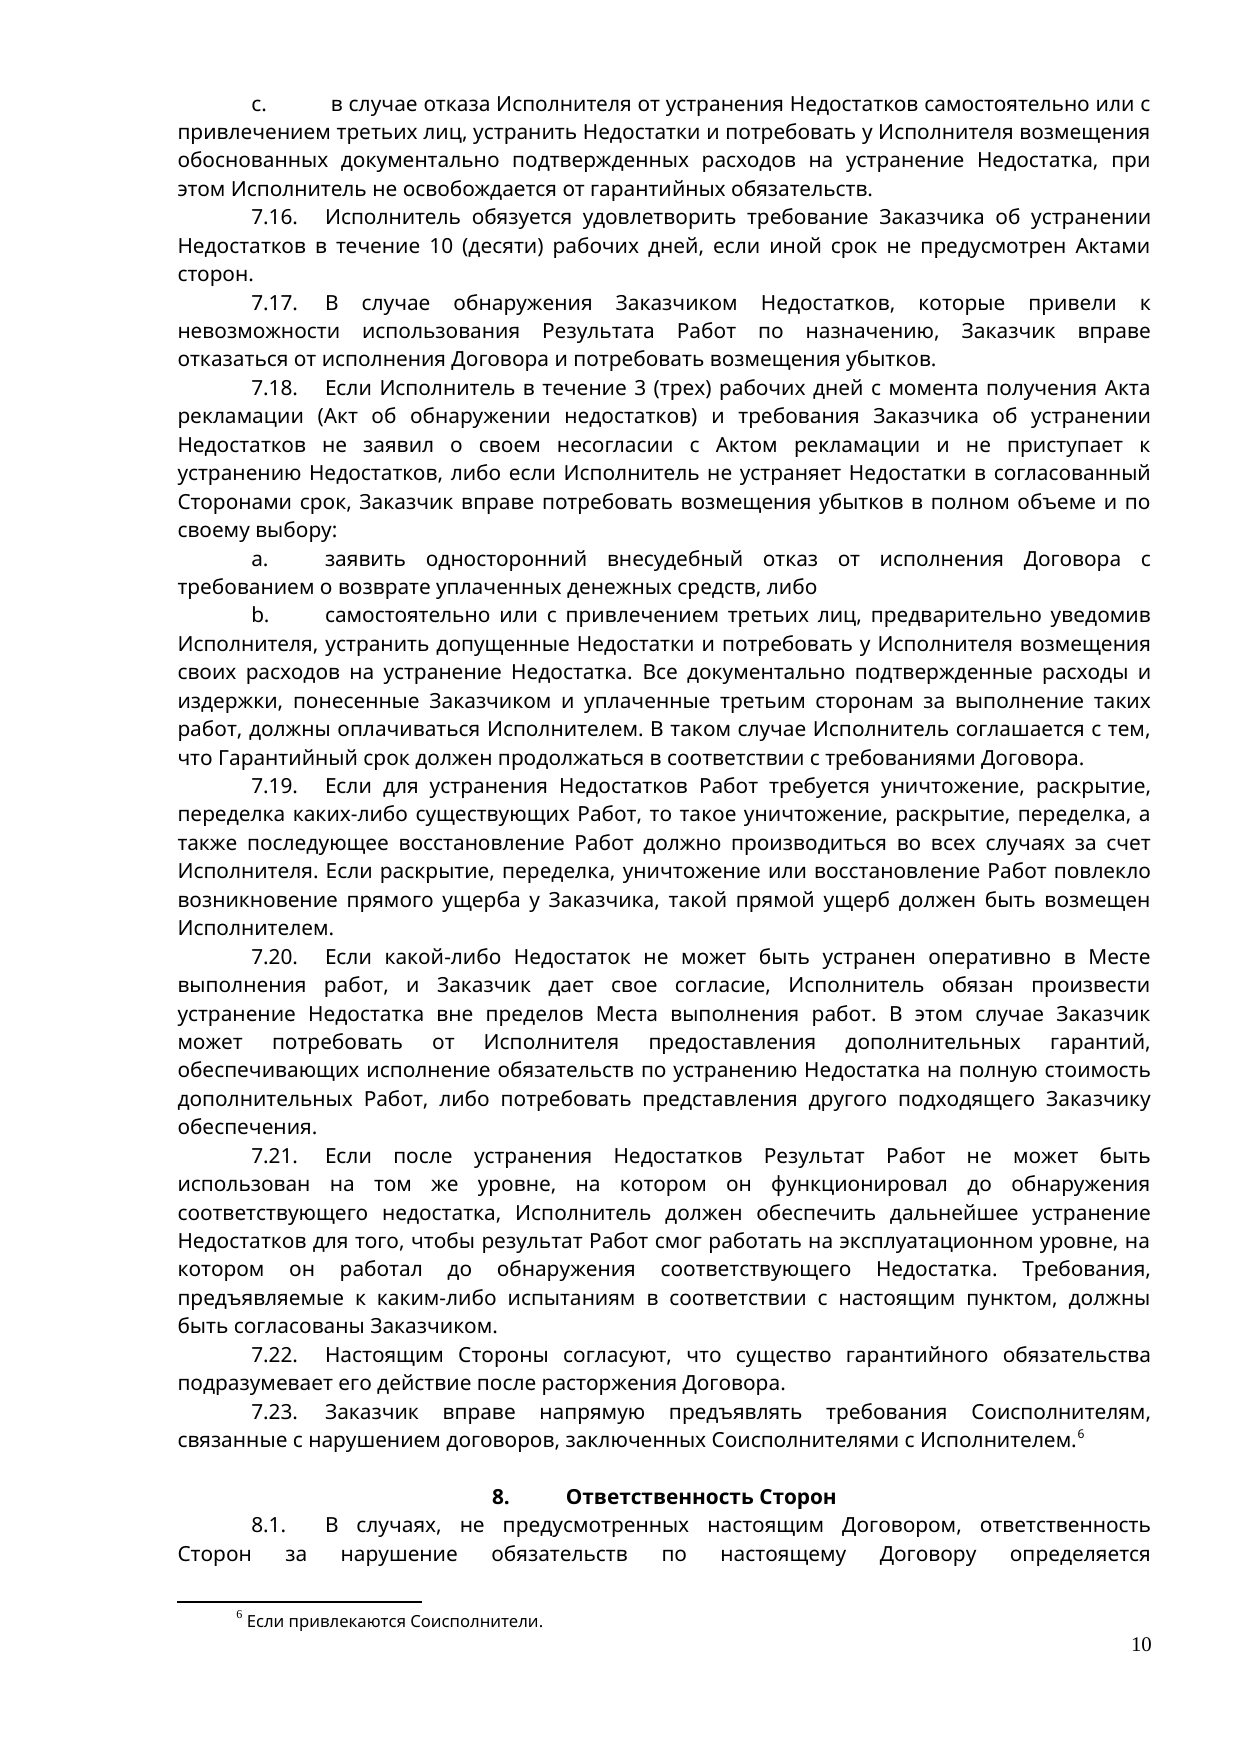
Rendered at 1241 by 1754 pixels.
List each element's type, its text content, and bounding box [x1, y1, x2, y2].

list в случае отказа Исполнителя от устранения Недостатков самостоятельно или с привлечением третьих лиц, устранить Недостатки и потребовать у Исполнителя возмещения обоснованных документально подтвержденных расходов на устранение Недостатка, при этом Исполнитель не освобождается от гарантийных обязательств. [177, 89, 1152, 202]
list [177, 1511, 1152, 1567]
list Если какой-либо Недостаток не может быть устранен оперативно в Месте выполнения работ, и Заказчик дает свое согласие, Исполнитель обязан произвести устранение Недостатка вне пределов Места выполнения работ. В этом случае Заказчик может потребовать от Исполнителя предоставления дополнительных гарантий, обеспечивающих исполнение обязательств по устранению Недостатка на полную стоимость дополнительных Работ, либо потребовать представления другого подходящего Заказчику обеспечения. [177, 942, 1152, 1141]
list самостоятельно или с привлечением третьих лиц, предварительно уведомив Исполнителя, устранить допущенные Недостатки и потребовать у Исполнителя возмещения своих расходов на устранение Недостатка. Все документально подтвержденные расходы и издержки, понесенные Заказчиком и уплаченные третьим сторонам за выполнение таких работ, должны оплачиваться Исполнителем. В таком случае Исполнитель соглашается с тем, что Гарантийный срок должен продолжаться в соответствии с требованиями Договора. [177, 601, 1152, 771]
list Если после устранения Недостатков Результат Работ не может быть использован на том же уровне, на котором он функционировал до обнаружения соответствующего недостатка, Исполнитель должен обеспечить дальнейшее устранение Недостатков для того, чтобы результат Работ смог работать на эксплуатационном уровне, на котором он работал до обнаружения соответствующего Недостатка. Требования, предъявляемые к каким-либо испытаниям в соответствии с настоящим пунктом, должны быть согласованы Заказчиком. [177, 1141, 1152, 1340]
list Ответственность Сторон [177, 1482, 1152, 1511]
list В случае обнаружения Заказчиком Недостатков, которые привели к невозможности использования Результата Работ по назначению, Заказчик вправе отказаться от исполнения Договора и потребовать возмещения убытков. [177, 288, 1152, 373]
list Исполнитель обязуется удовлетворить требование Заказчика об устранении Недостатков в течение 10 (десяти) рабочих дней, если иной срок не предусмотрен Актами сторон. [177, 202, 1152, 288]
list Если Исполнитель в течение 3 (трех) рабочих дней с момента получения Акта рекламации (Акт об обнаружении недостатков) и требования Заказчика об устранении Недостатков не заявил о своем несогласии с Актом рекламации и не приступает к устранению Недостатков, либо если Исполнитель не устраняет Недостатки в согласованный Сторонами срок, Заказчик вправе потребовать возмещения убытков в полном объеме и по своему выбору: [177, 373, 1152, 544]
list Заказчик вправе напрямую предъявлять требования Соисполнителям, связанные с нарушением договоров, заключенных Соисполнителями с Исполнителем. [177, 1397, 1152, 1454]
list заявить односторонний внесудебный отказ от исполнения Договора с требованием о возврате уплаченных денежных средств, либо [177, 544, 1152, 601]
list Настоящим Стороны согласуют, что существо гарантийного обязательства подразумевает его действие после расторжения Договора. [177, 1340, 1152, 1397]
list Если для устранения Недостатков Работ требуется уничтожение, раскрытие, переделка каких-либо существующих Работ, то такое уничтожение, раскрытие, переделка, а также последующее восстановление Работ должно производиться во всех случаях за счет Исполнителя. Если раскрытие, переделка, уничтожение или восстановление Работ повлекло возникновение прямого ущерба у Заказчика, такой прямой ущерб должен быть возмещен Исполнителем. [177, 771, 1152, 942]
